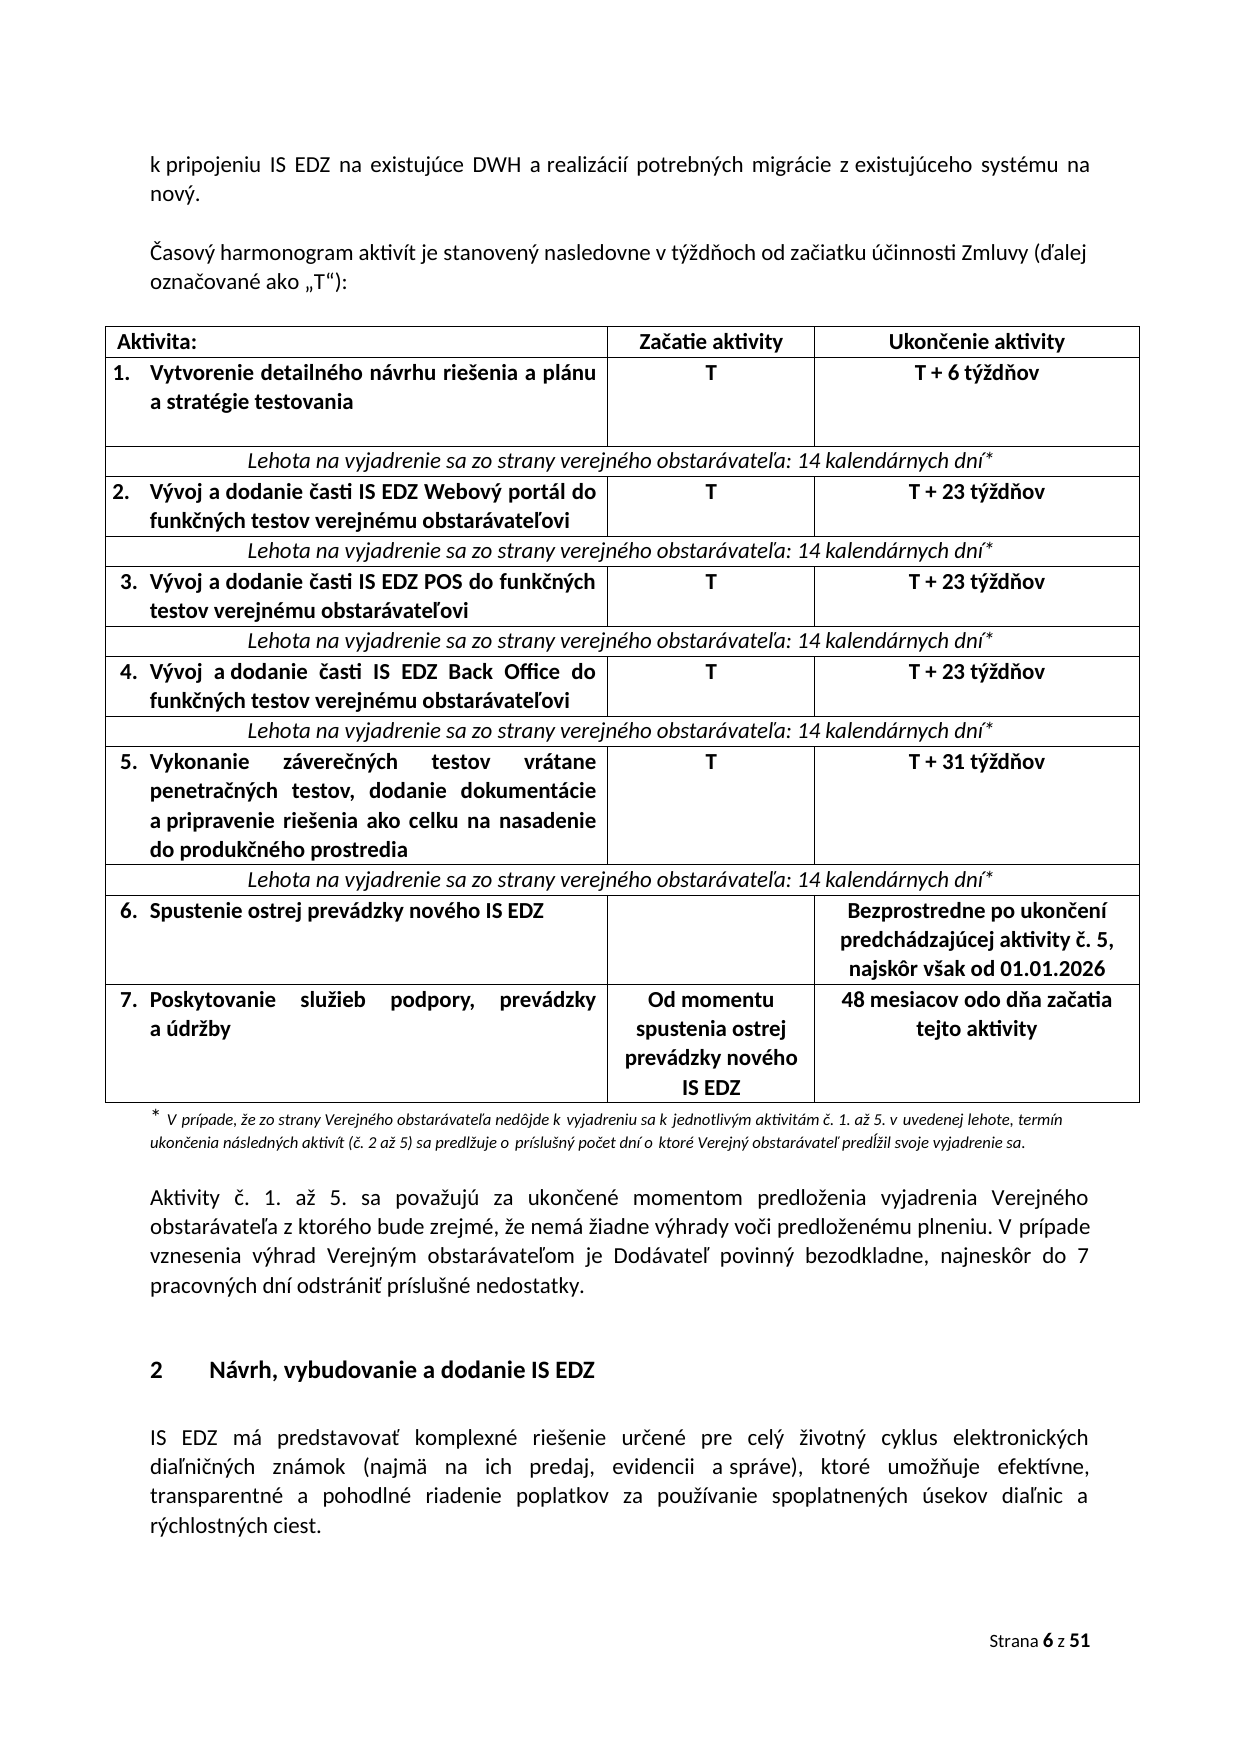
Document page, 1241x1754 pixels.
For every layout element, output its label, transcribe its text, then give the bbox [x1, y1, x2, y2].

table_cell Vytvorenie detailného návrhu riešenia a plánu a stratégie testovania [106, 358, 607, 446]
table_cell Bezprostredne po ukončení predchádzajúcej aktivity č. 5, najskôr však od 01.01.2026 [815, 896, 1139, 984]
table_header Ukončenie aktivity [815, 327, 1139, 357]
table_cell Lehota na vyjadrenie sa zo strany verejného obstarávateľa: 14 kalendárnych dní* [106, 717, 1139, 746]
table_cell T + 31 týždňov [815, 747, 1139, 864]
table_cell Poskytovanie služieb podpory, prevádzky a údržby [106, 985, 607, 1102]
text IS EDZ má predstavovať komplexné riešenie určené pre celý životný cyklus elektronických diaľničných známok (najmä na ich predaj, evidencii a správe), ktoré umožňuje efektívne, transparentné a pohodlné riadenie poplatkov za používanie spoplatnených úsekov diaľnic a rýchlostných ciest. [150, 1423, 1090, 1539]
table_cell [608, 896, 814, 984]
table_header Začatie aktivity [608, 327, 814, 357]
table_cell T [608, 567, 814, 626]
table_cell Lehota na vyjadrenie sa zo strany verejného obstarávateľa: 14 kalendárnych dní* [106, 627, 1139, 656]
text * V prípade, že zo strany Verejného obstarávateľa nedôjde k vyjadreniu sa k jednotlivým aktivitám č. 1. až 5. v uvedenej lehote, termín ukončenia následných aktivít (č. 2 až 5) sa predlžuje o príslušný počet dní o ktoré Verejný obstarávateľ predĺžil svoje vyjadrenie sa. [150, 1103, 1090, 1152]
table_cell T + 23 týždňov [815, 567, 1139, 626]
subtitle Návrh, vybudovanie a dodanie IS EDZ [150, 1355, 1090, 1385]
table_cell Lehota na vyjadrenie sa zo strany verejného obstarávateľa: 14 kalendárnych dní* [106, 537, 1139, 566]
text Časový harmonogram aktivít je stanovený nasledovne v týždňoch od začiatku účinnosti Zmluvy (ďalej označované ako „T“): [150, 238, 1090, 296]
table_cell Vývoj a dodanie časti IS EDZ Webový portál do funkčných testov verejnému obstarávateľovi [106, 477, 607, 536]
table_cell Spustenie ostrej prevádzky nového IS EDZ [106, 896, 607, 984]
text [150, 150, 1090, 207]
table_cell T [608, 747, 814, 864]
table_cell T + 23 týždňov [815, 477, 1139, 536]
table_cell Lehota na vyjadrenie sa zo strany verejného obstarávateľa: 14 kalendárnych dní* [106, 865, 1139, 895]
table_cell T + 23 týždňov [815, 657, 1139, 716]
table_cell Vývoj a dodanie časti IS EDZ POS do funkčných testov verejnému obstarávateľovi [106, 567, 607, 626]
table_cell Vykonanie záverečných testov vrátane penetračných testov, dodanie dokumentácie a pripravenie riešenia ako celku na nasadenie do produkčného prostredia [106, 747, 607, 864]
table_cell Vývoj a dodanie časti IS EDZ Back Office do funkčných testov verejnému obstarávateľovi [106, 657, 607, 716]
table_cell Lehota na vyjadrenie sa zo strany verejného obstarávateľa: 14 kalendárnych dní* [106, 447, 1139, 476]
table_cell T [608, 657, 814, 716]
table_header Aktivita: [106, 327, 607, 357]
table_cell Od momentu spustenia ostrej prevádzky nového IS EDZ [608, 985, 814, 1102]
text Aktivity č. 1. až 5. sa považujú za ukončené momentom predloženia vyjadrenia Verejného obstarávateľa z ktorého bude zrejmé, že nemá žiadne výhrady voči predloženému plneniu. V prípade vznesenia výhrad Verejným obstarávateľom je Dodávateľ povinný bezodkladne, najneskôr do 7 pracovných dní odstrániť príslušné nedostatky. [150, 1183, 1090, 1299]
table_cell 48 mesiacov odo dňa začatia tejto aktivity [815, 985, 1139, 1102]
table_cell T [608, 358, 814, 446]
table_cell T [608, 477, 814, 536]
table_cell T + 6 týždňov [815, 358, 1139, 446]
